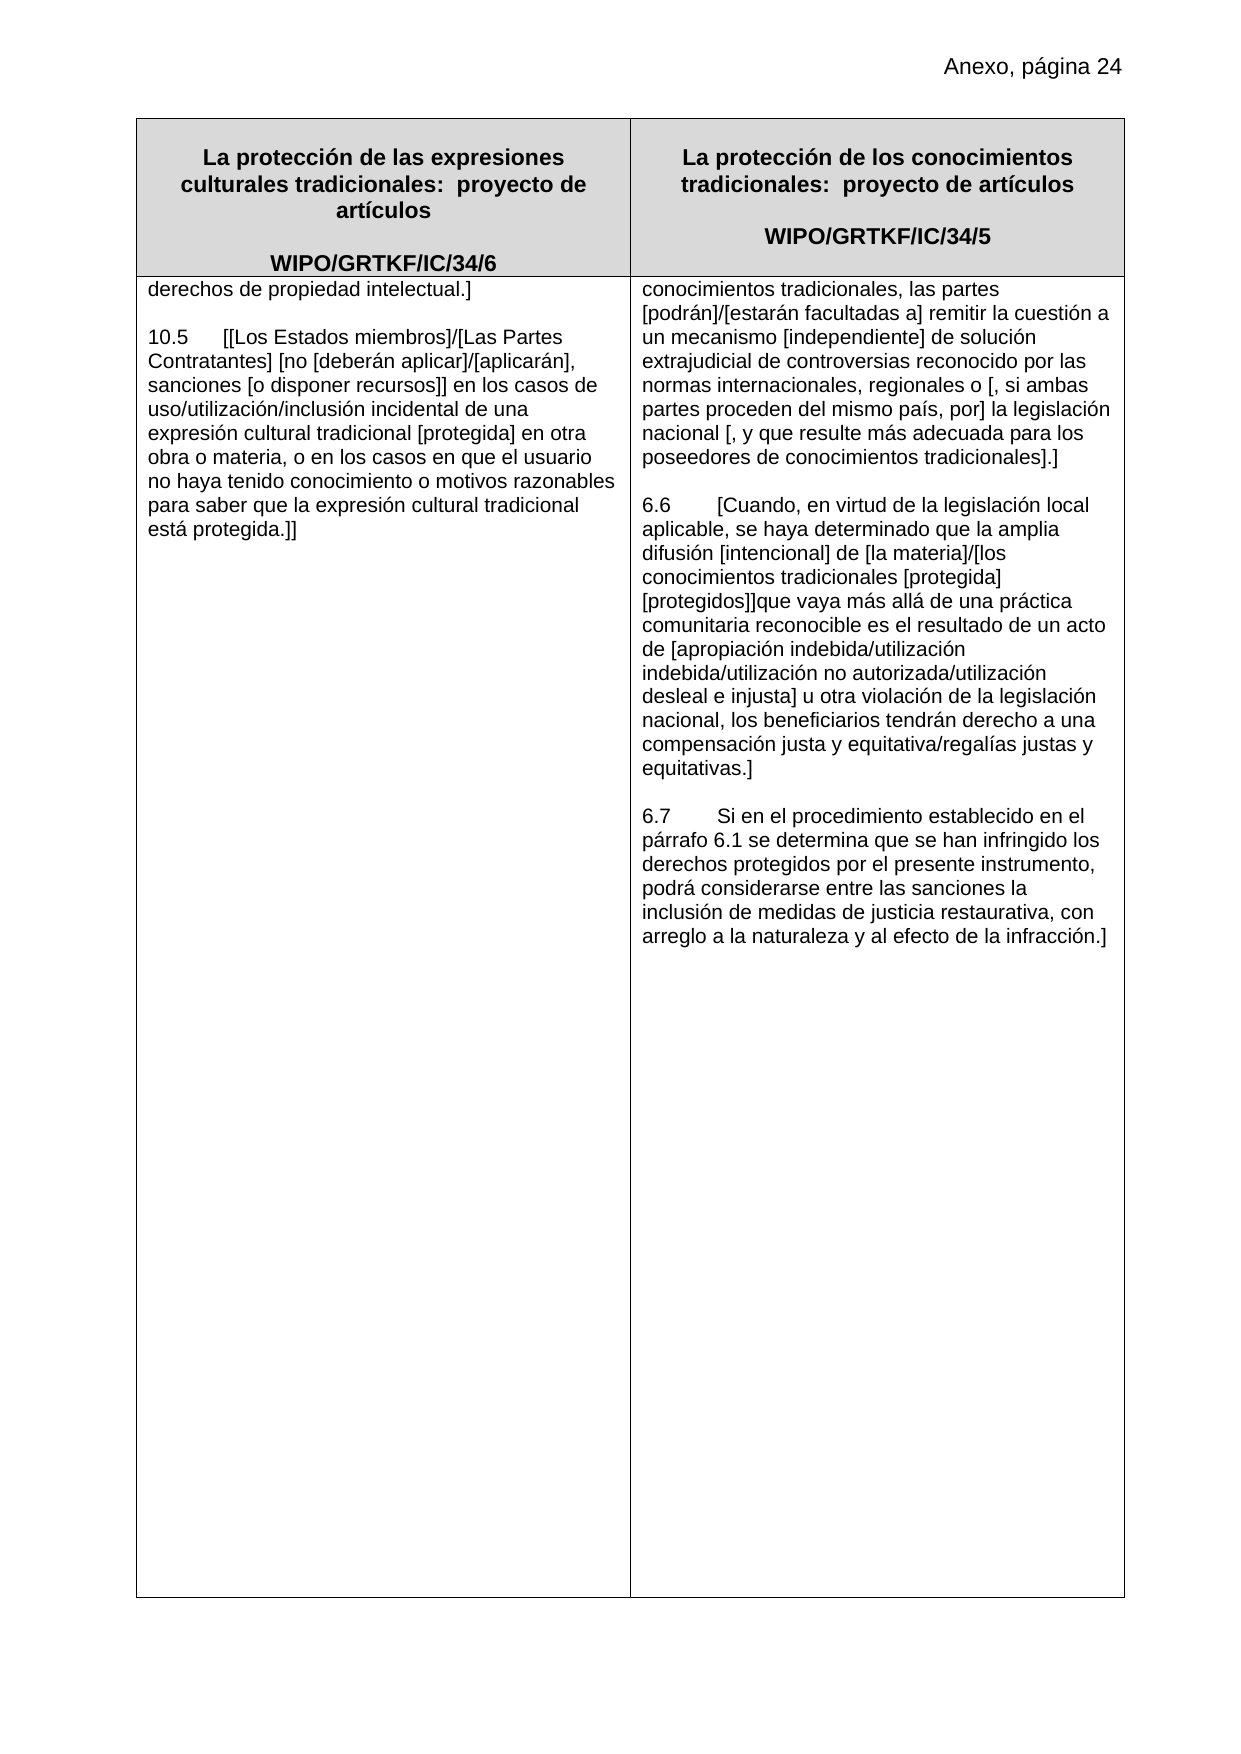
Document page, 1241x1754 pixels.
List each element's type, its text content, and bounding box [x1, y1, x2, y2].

table_header La protección de los conocimientos tradicionales: proyecto de artículos WIPO/GRTKF/IC/34/5 [631, 119, 1124, 276]
table_header La protección de las expresiones culturales tradicionales: proyecto de artículos WIPO/GRTKF/IC/34/6 [137, 119, 630, 276]
